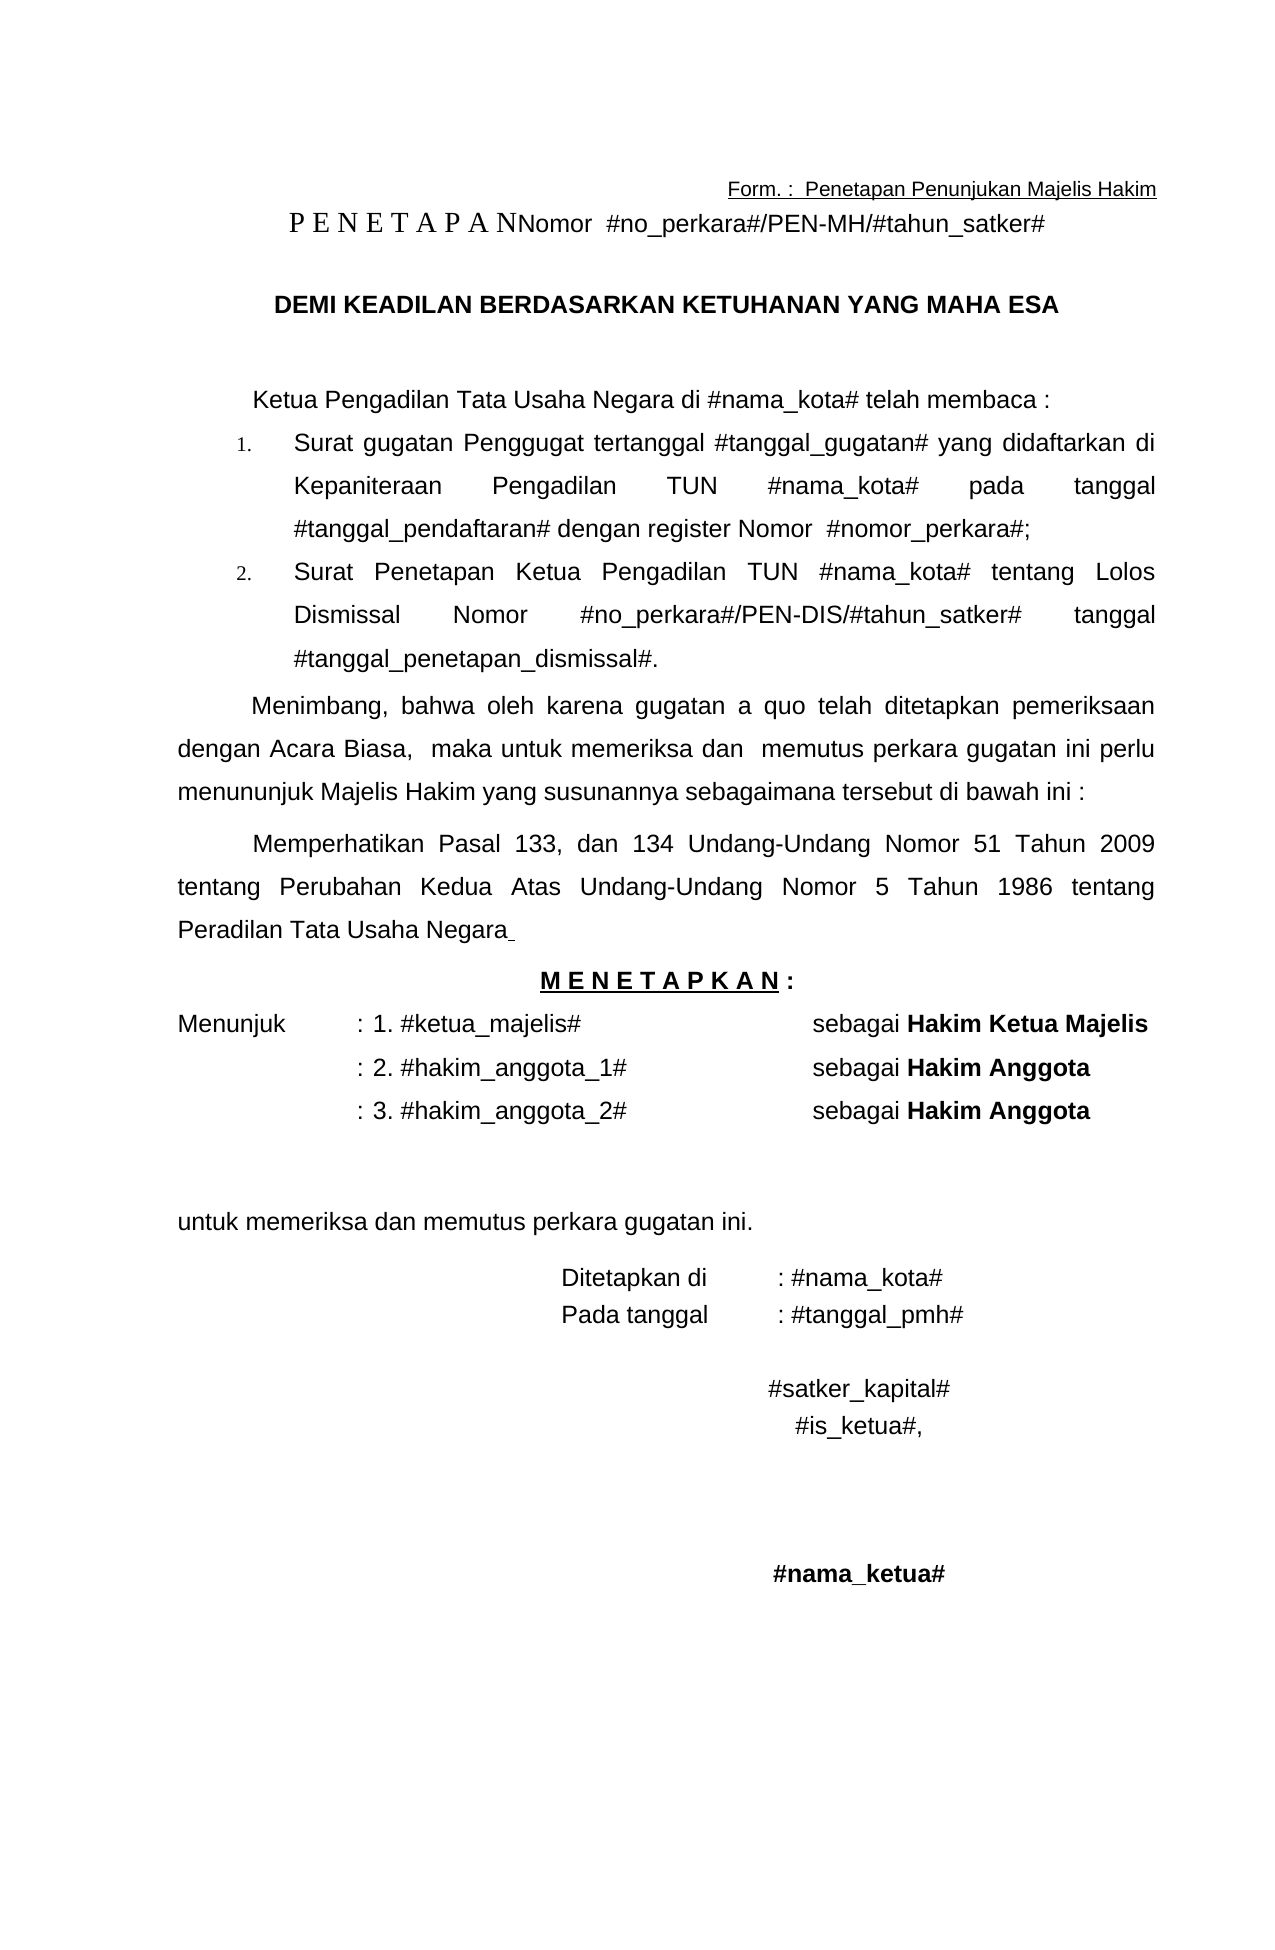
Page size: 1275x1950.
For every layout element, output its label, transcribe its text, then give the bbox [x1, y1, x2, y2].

list Surat gugatan Penggugat tertanggal #tanggal_gugatan# yang didaftarkan di Kepaniteraan Pengadilan TUN #nama_kota# pada tanggal #tanggal_pendaftaran# dengan register Nomor #nomor_perkara#; [236, 428, 1157, 543]
list Surat Penetapan Ketua Pengadilan TUN #nama_kota# tentang Lolos Dismissal Nomor #no_perkara#/PEN-DIS/#tahun_satker# tanggal #tanggal_penetapan_dismissal#. [236, 557, 1157, 672]
text Pada tanggal : #tanggal_pmh# [561, 1300, 1157, 1328]
text P E N E T A P A NNomor #no_perkara#/PEN-MH/#tahun_satker# [177, 205, 1157, 239]
text DEMI KEADILAN BERDASARKAN KETUHANAN YANG MAHA ESA [177, 290, 1157, 319]
text untuk memeriksa dan memutus perkara gugatan ini. [177, 1207, 1157, 1236]
text Ketua Pengadilan Tata Usaha Negara di #nama_kota# telah membaca : [177, 385, 1157, 414]
text Form. : Penetapan Penunjukan Majelis Hakim [177, 177, 1157, 201]
text : 2. #hakim_anggota_1# sebagai Hakim Anggota [218, 1053, 1157, 1081]
text Ditetapkan di : #nama_kota# [561, 1263, 1157, 1291]
text #nama_ketua# [561, 1559, 1157, 1588]
text #is_ketua#, [561, 1411, 1157, 1440]
text Menimbang, bahwa oleh karena gugatan a quo telah ditetapkan pemeriksaan dengan Acara Biasa, maka untuk memeriksa dan memutus perkara gugatan ini perlu menununjuk Majelis Hakim yang susunannya sebagaimana tersebut di bawah ini : [177, 691, 1157, 806]
text Memperhatikan Pasal 133, dan 134 Undang-Undang Nomor 51 Tahun 2009 tentang Perubahan Kedua Atas Undang-Undang Nomor 5 Tahun 1986 tentang Peradilan Tata Usaha Negara [177, 829, 1157, 944]
text : 3. #hakim_anggota_2# sebagai Hakim Anggota [218, 1096, 1157, 1124]
text #satker_kapital# [561, 1374, 1157, 1403]
text Menunjuk : 1. #ketua_majelis# sebagai Hakim Ketua Majelis [177, 1009, 1157, 1038]
text M E N E T A P K A N : [177, 966, 1157, 995]
